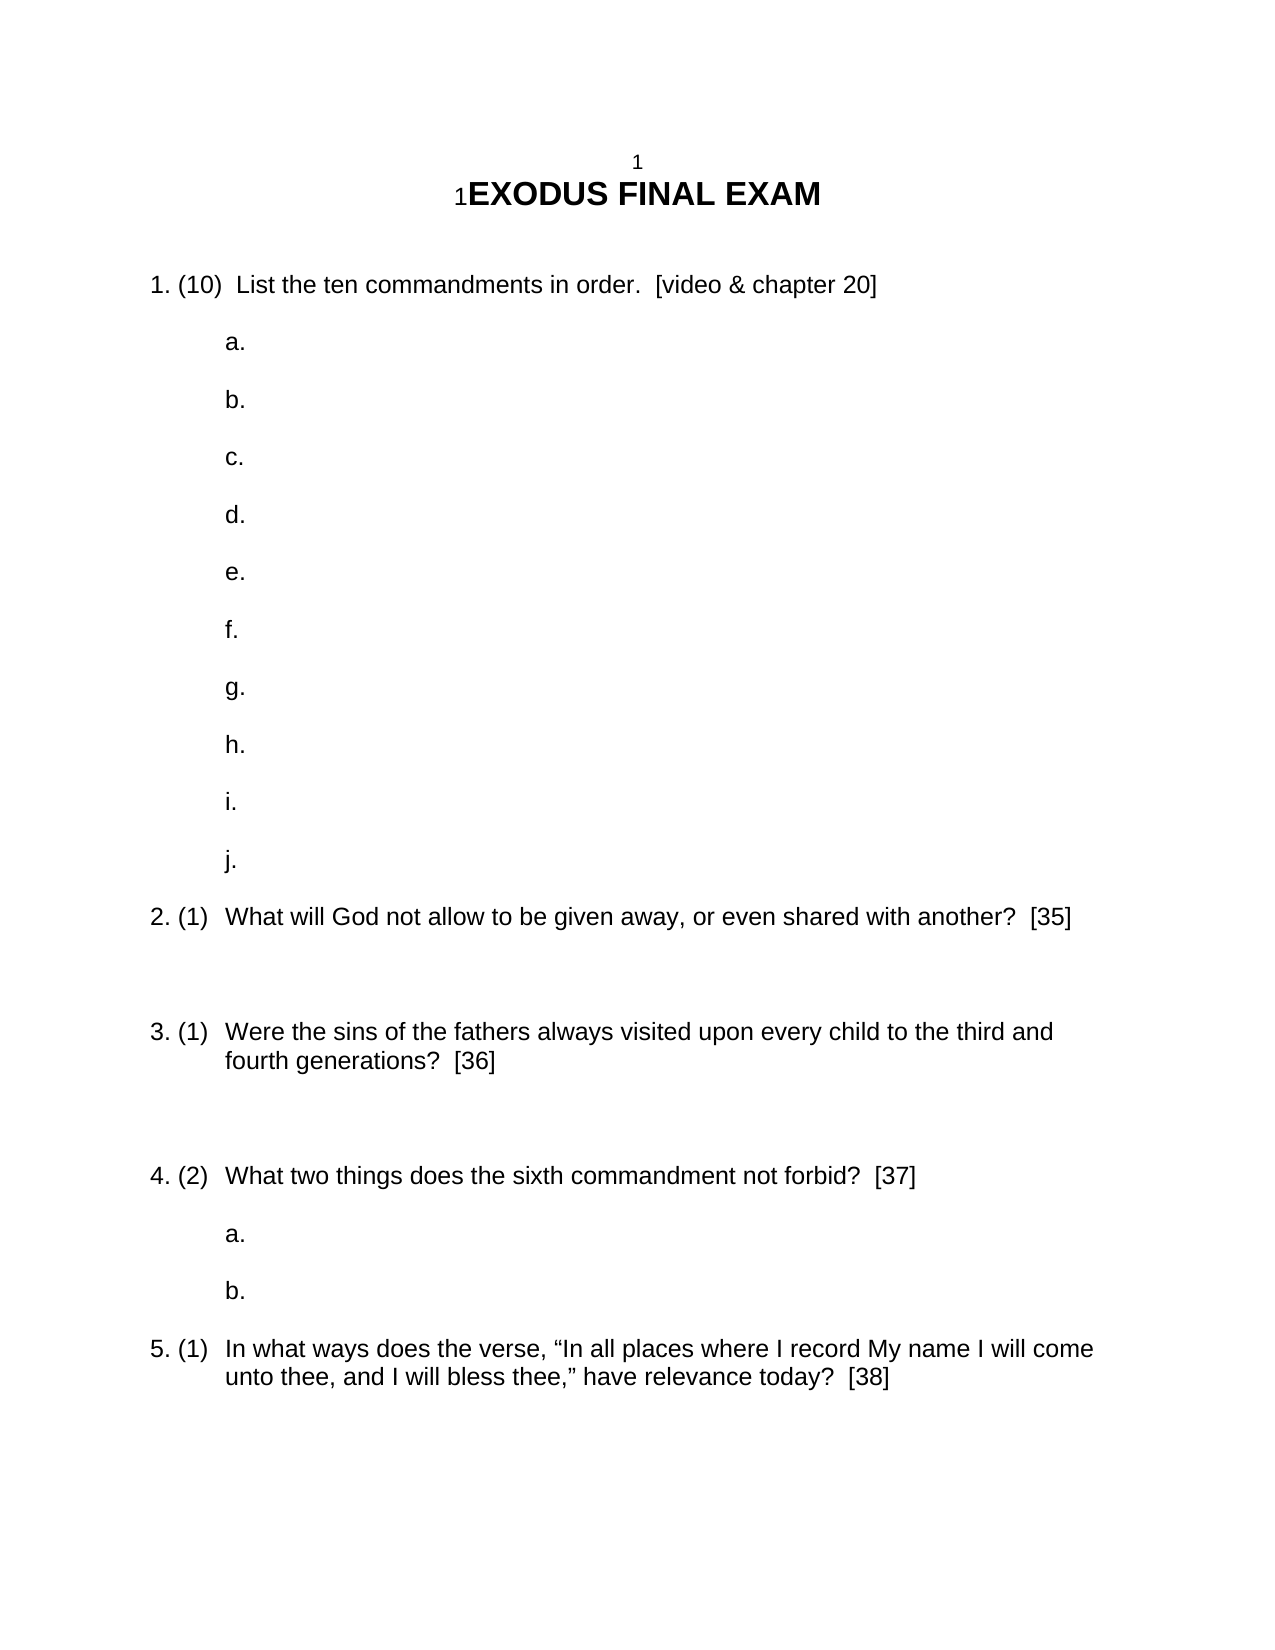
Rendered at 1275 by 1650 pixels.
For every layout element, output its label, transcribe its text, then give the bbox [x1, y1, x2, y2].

text e. [150, 557, 1125, 586]
text a. [150, 327, 1125, 356]
text j. [150, 845, 1125, 874]
text 1. (10) List the ten commandments in order. [video & chapter 20] [150, 270, 1125, 299]
text b. [150, 1276, 1125, 1305]
text 5. (1) In what ways does the verse, “In all places where I record My name I will come unto thee, and I will bless thee,” have relevance today? [38] [150, 1334, 1125, 1391]
text c. [150, 442, 1125, 471]
text a. [150, 1219, 1125, 1247]
text 3. (1) Were the sins of the fathers always visited upon every child to the third and fourth generations? [36] [150, 1017, 1125, 1075]
text f. [150, 615, 1125, 644]
text i. [150, 787, 1125, 816]
text b. [150, 385, 1125, 414]
text d. [150, 500, 1125, 529]
text 2. (1) What will God not allow to be given away, or even shared with another? [35] [150, 902, 1125, 931]
text g. [150, 672, 1125, 701]
text EXODUS FINAL EXAM [150, 150, 1125, 212]
text 4. (2) What two things does the sixth commandment not forbid? [37] [150, 1161, 1125, 1190]
text h. [150, 730, 1125, 759]
